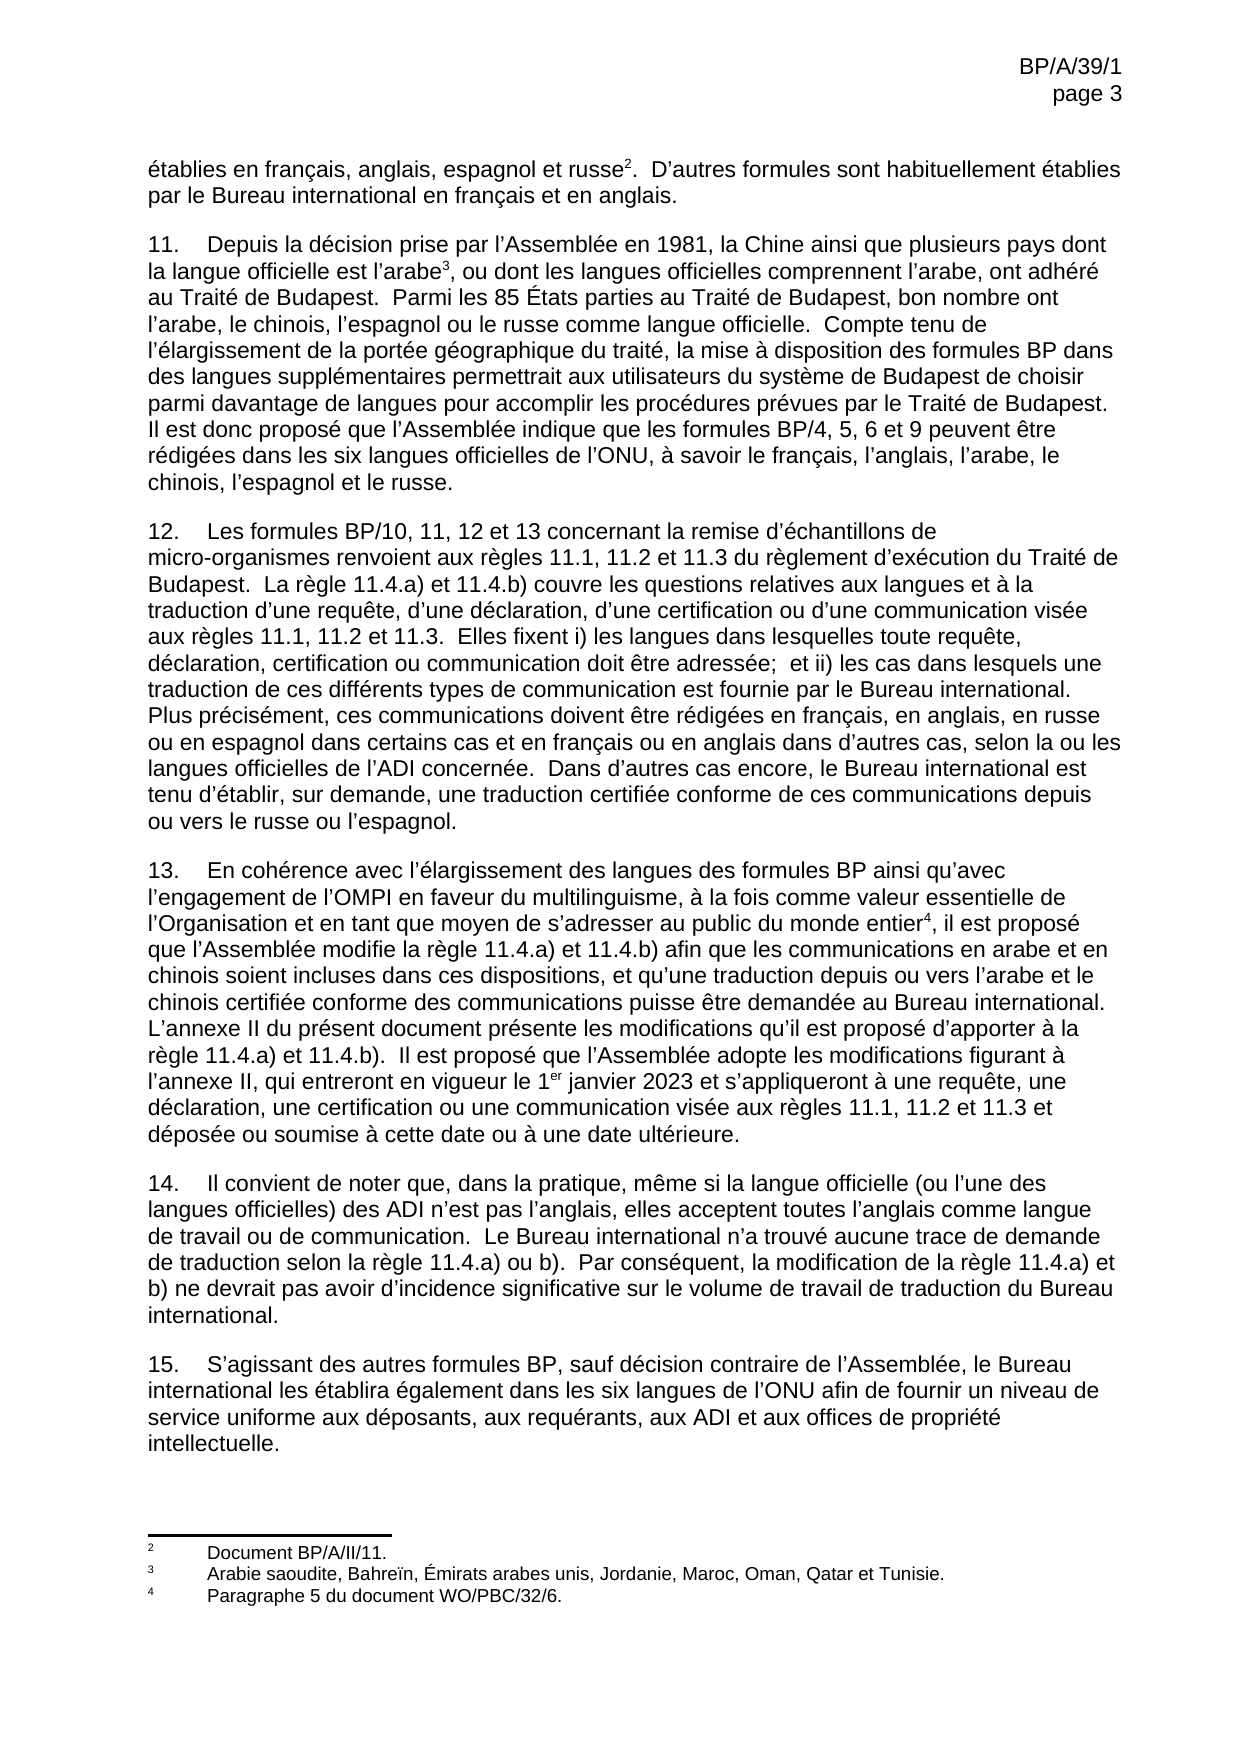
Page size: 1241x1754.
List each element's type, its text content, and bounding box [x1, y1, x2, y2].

text Les formules BP/10, 11, 12 et 13 concernant la remise d’échantillons de micro-organismes renvoient aux règles 11.1, 11.2 et 11.3 du règlement d’exécution du Traité de Budapest. La règle 11.4.a) et 11.4.b) couvre les questions relatives aux langues et à la traduction d’une requête, d’une déclaration, d’une certification ou d’une communication visée aux règles 11.1, 11.2 et 11.3. Elles fixent i) les langues dans lesquelles toute requête, déclaration, certification ou communication doit être adressée; et ii) les cas dans lesquels une traduction de ces différents types de communication est fournie par le Bureau international. Plus précisément, ces communications doivent être rédigées en français, en anglais, en russe ou en espagnol dans certains cas et en français ou en anglais dans d’autres cas, selon la ou les langues officielles de l’ADI concernée. Dans d’autres cas encore, le Bureau international est tenu d’établir, sur demande, une traduction certifiée conforme de ces communications depuis ou vers le russe ou l’espagnol. [148, 518, 1122, 834]
text En cohérence avec l’élargissement des langues des formules BP ainsi qu’avec l’engagement de l’OMPI en faveur du multilinguisme, à la fois comme valeur essentielle de l’Organisation et en tant que moyen de s’adresser au public du monde entier, il est proposé que l’Assemblée modifie la règle 11.4.a) et 11.4.b) afin que les communications en arabe et en chinois soient incluses dans ces dispositions, et qu’une traduction depuis ou vers l’arabe et le chinois certifiée conforme des communications puisse être demandée au Bureau international. L’annexe II du présent document présente les modifications qu’il est proposé d’apporter à la règle 11.4.a) et 11.4.b). Il est proposé que l’Assemblée adopte les modifications figurant à l’annexe II, qui entreront en vigueur le 1er janvier 2023 et s’appliqueront à une requête, une déclaration, une certification ou une communication visée aux règles 11.1, 11.2 et 11.3 et déposée ou soumise à cette date ou à une date ultérieure. [148, 857, 1122, 1147]
text S’agissant des autres formules BP, sauf décision contraire de l’Assemblée, le Bureau international les établira également dans les six langues de l’ONU afin de fournir un niveau de service uniforme aux déposants, aux requérants, aux ADI et aux offices de propriété intellectuelle. [148, 1351, 1122, 1456]
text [148, 156, 1122, 208]
text Depuis la décision prise par l’Assemblée en 1981, la Chine ainsi que plusieurs pays dont la langue officielle est l’arabe, ou dont les langues officielles comprennent l’arabe, ont adhéré au Traité de Budapest. Parmi les 85 États parties au Traité de Budapest, bon nombre ont l’arabe, le chinois, l’espagnol ou le russe comme langue officielle. Compte tenu de l’élargissement de la portée géographique du traité, la mise à disposition des formules BP dans des langues supplémentaires permettrait aux utilisateurs du système de Budapest de choisir parmi davantage de langues pour accomplir les procédures prévues par le Traité de Budapest. Il est donc proposé que l’Assemblée indique que les formules BP/4, 5, 6 et 9 peuvent être rédigées dans les six langues officielles de l’ONU, à savoir le français, l’anglais, l’arabe, le chinois, l’espagnol et le russe. [148, 231, 1122, 495]
text Il convient de noter que, dans la pratique, même si la langue officielle (ou l’une des langues officielles) des ADI n’est pas l’anglais, elles acceptent toutes l’anglais comme langue de travail ou de communication. Le Bureau international n’a trouvé aucune trace de demande de traduction selon la règle 11.4.a) ou b). Par conséquent, la modification de la règle 11.4.a) et b) ne devrait pas avoir d’incidence significative sur le volume de travail de traduction du Bureau international. [148, 1170, 1122, 1328]
